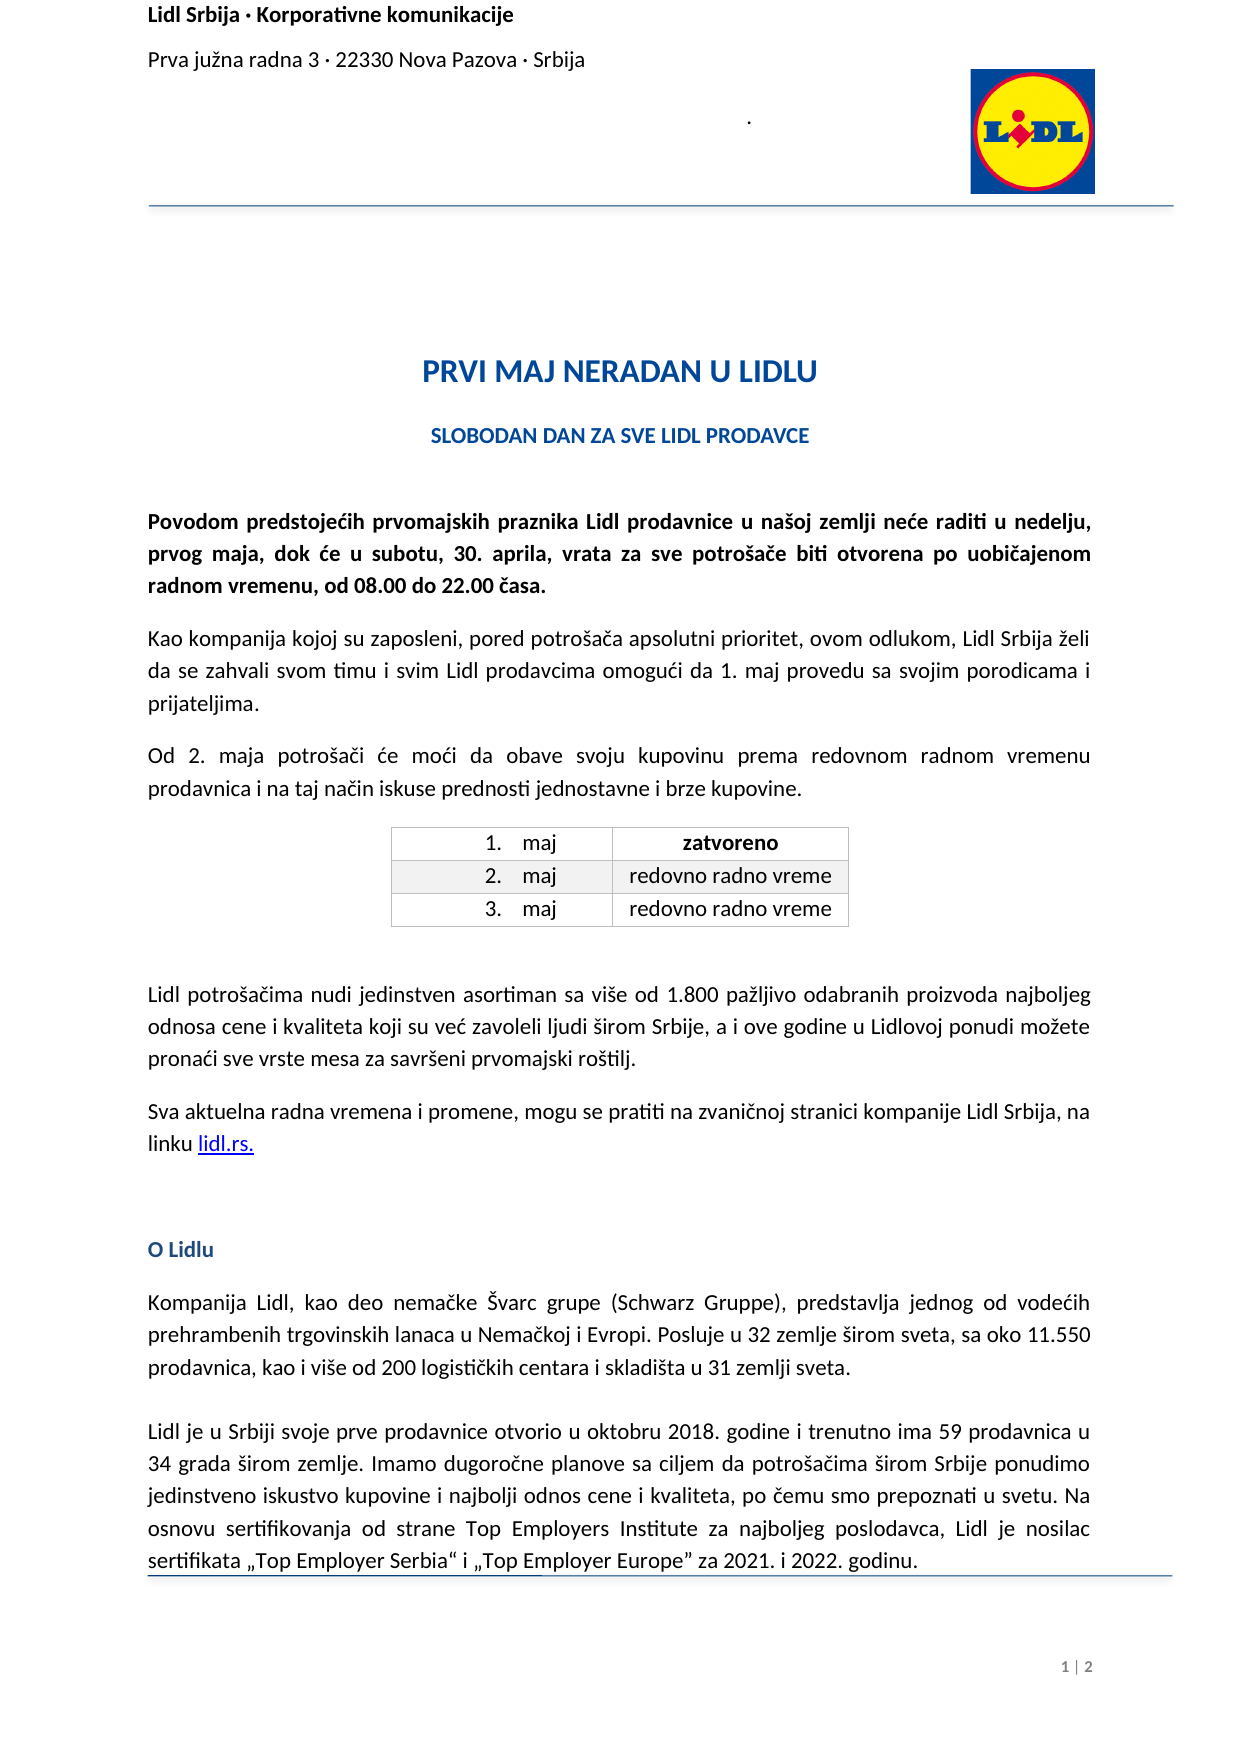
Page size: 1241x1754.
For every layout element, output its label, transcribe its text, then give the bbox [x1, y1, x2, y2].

text Od 2. maja potrošači će moći da obave svoju kupovinu prema redovnom radnom vremenu prodavnica i na taj način iskuse prednosti jednostavne i brze kupovine. [148, 742, 1092, 802]
text Povodom predstojećih prvomajskih praznika Lidl prodavnice u našoj zemlji neće raditi u nedelju, prvog maja, dok će u subotu, 30. aprila, vrata za sve potrošače biti otvorena po uobičajenom radnom vremenu, od 08.00 do 22.00 časa. [148, 507, 1092, 599]
subtitle Prvi MAJ NERADAN U LIDLU [148, 350, 1092, 391]
table_cell maj [392, 861, 612, 893]
text Kao kompanija kojoj su zaposleni, pored potrošača apsolutni prioritet, ovom odlukom, Lidl Srbija želi da se zahvali svom timu i svim Lidl prodavcima omogući da 1. maj provedu sa svojim porodicama i prijateljima. [148, 624, 1092, 717]
subtitle slobodan dan za sve lidl prodavce [148, 422, 1092, 450]
text Lidl potrošačima nudi jedinstven asortiman sa više od 1.800 pažljivo odabranih proizvoda najboljeg odnosa cene i kvaliteta koji su već zavoleli ljudi širom Srbije, a i ove godine u Lidlovoj ponudi možete pronaći sve vrste mesa za savršeni prvomajski roštilj. [148, 980, 1092, 1072]
table_header maj [392, 828, 612, 860]
table_cell maj [392, 894, 612, 926]
text Sva aktuelna radna vremena i promene, mogu se pratiti na zvaničnoj stranici kompanije Lidl Srbija, na linku lidl.rs. [148, 1097, 1092, 1157]
text Lidl je u Srbiji svoje prve prodavnice otvorio u oktobru 2018. godine i trenutno ima 59 prodavnica u 34 grada širom zemlje. Imamo dugoročne planove sa ciljem da potrošačima širom Srbije ponudimo jedinstveno iskustvo kupovine i najbolji odnos cene i kvaliteta, po čemu smo prepoznati u svetu. Na osnovu sertifikovanja od strane Top Employers Institute za najboljeg poslodavca, Lidl je nosilac sertifikata „Top Employer Serbia“ i „Top Employer Europe” za 2021. i 2022. godinu. [148, 1417, 1092, 1574]
text Kompanija Lidl, kao deo nemačke Švarc grupe (Schwarz Gruppe), predstavlja jednog od vodećih prehrambenih trgovinskih lanaca u Nemačkoj i Evropi. Posluje u 32 zemlje širom sveta, sa oko 11.550 prodavnica, kao i više od 200 logističkih centara i skladišta u 31 zemlji sveta. [148, 1288, 1092, 1381]
table_cell redovno radno vreme [613, 861, 848, 893]
text O Lidlu [148, 1235, 1092, 1263]
table_header zatvoreno [613, 828, 848, 860]
picture [970, 69, 1095, 194]
table_cell redovno radno vreme [613, 894, 848, 926]
